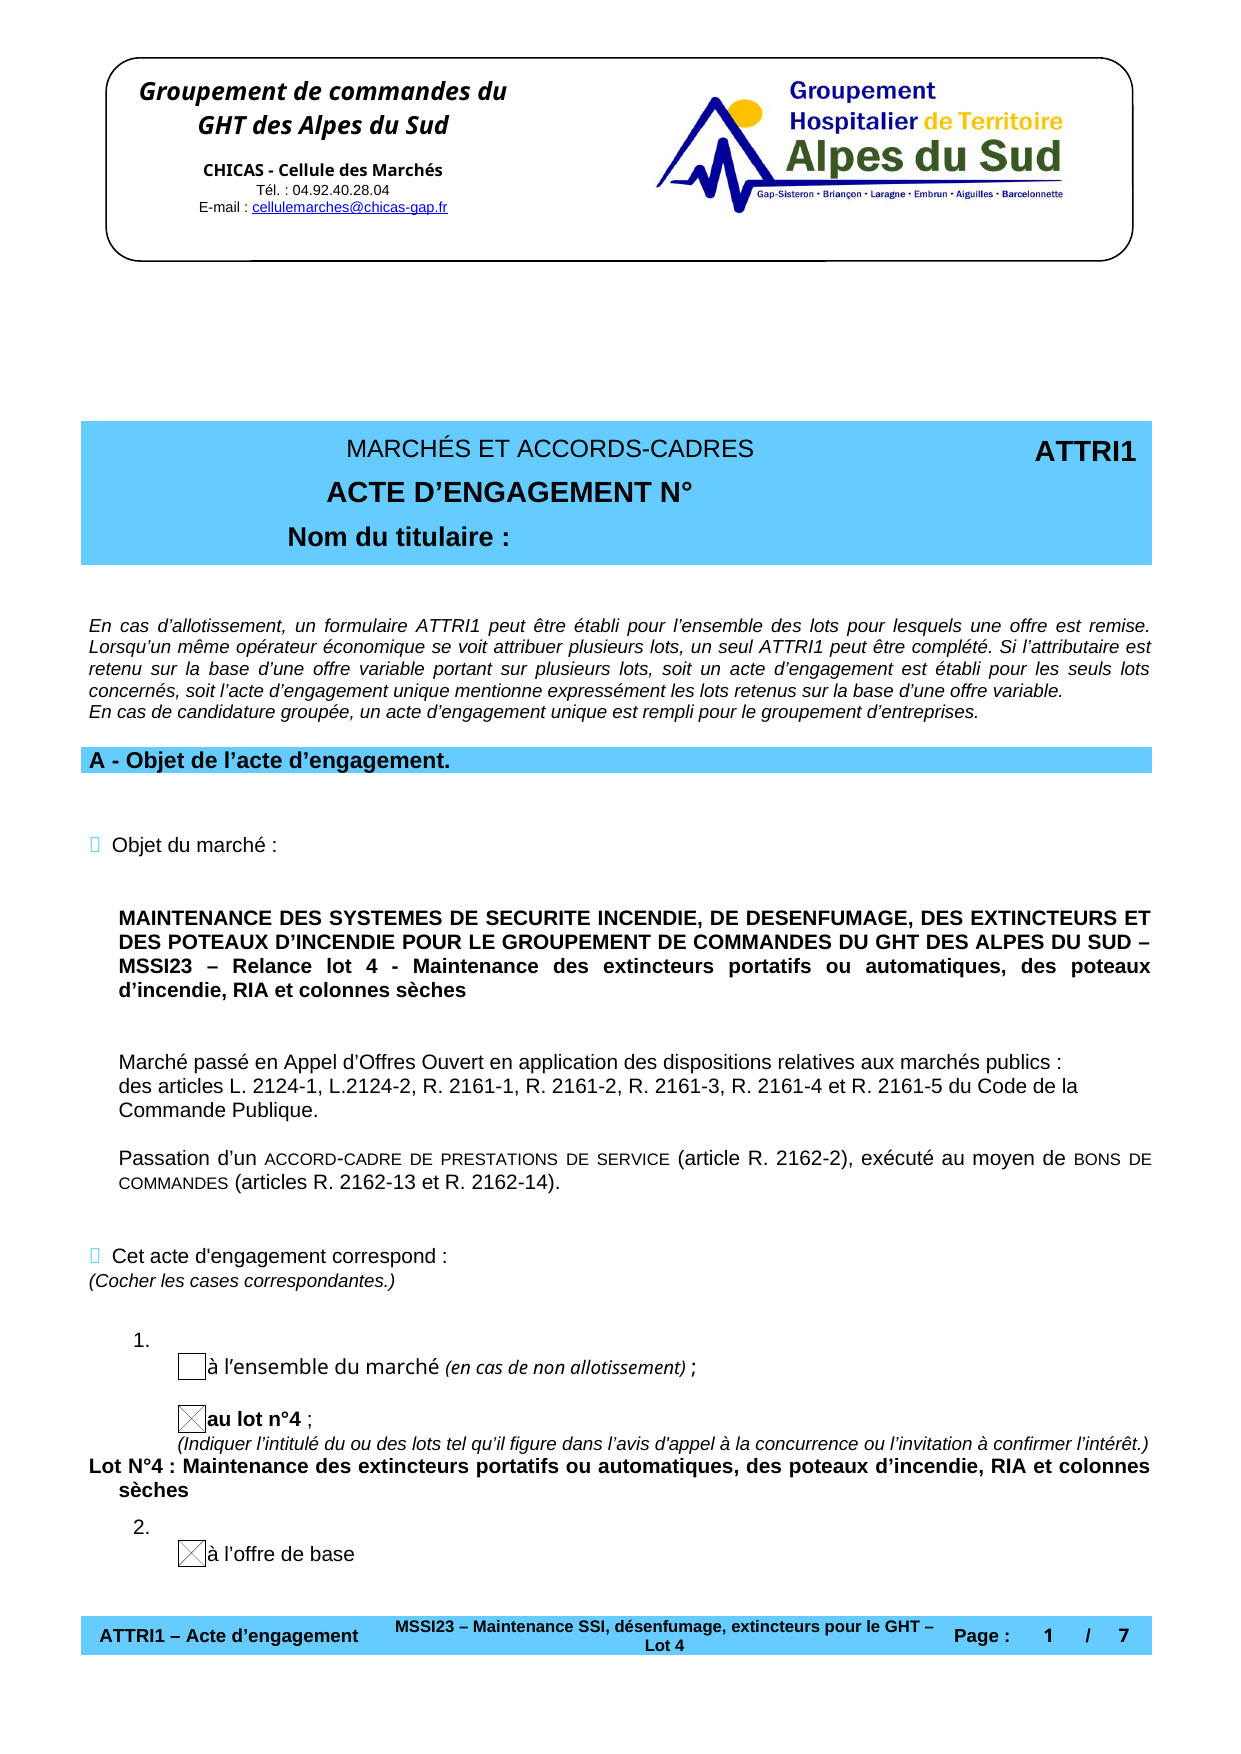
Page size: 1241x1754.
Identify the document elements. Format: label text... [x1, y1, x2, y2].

text Lot N°4 : Maintenance des extincteurs portatifs ou automatiques, des poteaux d’incendie, RIA et colonnes sèches [89, 1454, 1152, 1502]
table_header A - Objet de l’acte d’engagement. [81, 747, 1152, 773]
text à l’ensemble du marché (en cas de non allotissement) ; [177, 1352, 1152, 1380]
picture [653, 73, 1066, 220]
text  Cet acte d'engagement correspond : [89, 1242, 1152, 1270]
text MAINTENANCE DES SYSTEMES DE SECURITE INCENDIE, DE DESENFUMAGE, DES EXTINCTEURS ET DES POTEAUX D’INCENDIE POUR LE GROUPEMENT DE COMMANDES DU GHT DES ALPES DU SUD – MSSI23 – Relance lot 4 - Maintenance des extincteurs portatifs ou automatiques, des poteaux d’incendie, RIA et colonnes sèches [118, 906, 1152, 1002]
text à l’offre de base [205, 1539, 1152, 1567]
text des articles L. 2124-1, L.2124-2, R. 2161-1, R. 2161-2, R. 2161-3, R. 2161-4 et R. 2161-5 du Code de la Commande Publique. [118, 1074, 1152, 1122]
text Marché passé en Appel d’Offres Ouvert en application des dispositions relatives aux marchés publics : [118, 1050, 1152, 1074]
table_header MARCHéS ET ACCORDS-CADRES ACTE D’ENGAGEMENT N° Nom du titulaire : [81, 421, 1019, 565]
text Passation d’un accord-cadre de prestations de service (article R. 2162-2), exécuté au moyen de bons de commandes (articles R. 2162-13 et R. 2162-14). [118, 1146, 1152, 1194]
text (Indiquer l’intitulé du ou des lots tel qu’il figure dans l’avis d'appel à la concurrence ou l’invitation à confirmer l’intérêt.) [177, 1433, 1152, 1454]
table_header ATTRI1 [1019, 421, 1152, 565]
text  Objet du marché : [89, 830, 1152, 858]
text au lot n°4 ; [177, 1404, 1152, 1433]
text En cas d’allotissement, un formulaire ATTRI1 peut être établi pour l’ensemble des lots pour lesquels une offre est remise. Lorsqu’un même opérateur économique se voit attribuer plusieurs lots, un seul ATTRI1 peut être complété. Si l’attributaire est retenu sur la base d’une offre variable portant sur plusieurs lots, soit un acte d’engagement est établi pour les seuls lots concernés, soit l’acte d’engagement unique mentionne expressément les lots retenus sur la base d’une offre variable. [89, 615, 1152, 701]
text (Cocher les cases correspondantes.) [89, 1270, 1152, 1292]
text En cas de candidature groupée, un acte d’engagement unique est rempli pour le groupement d’entreprises. [89, 701, 1152, 723]
